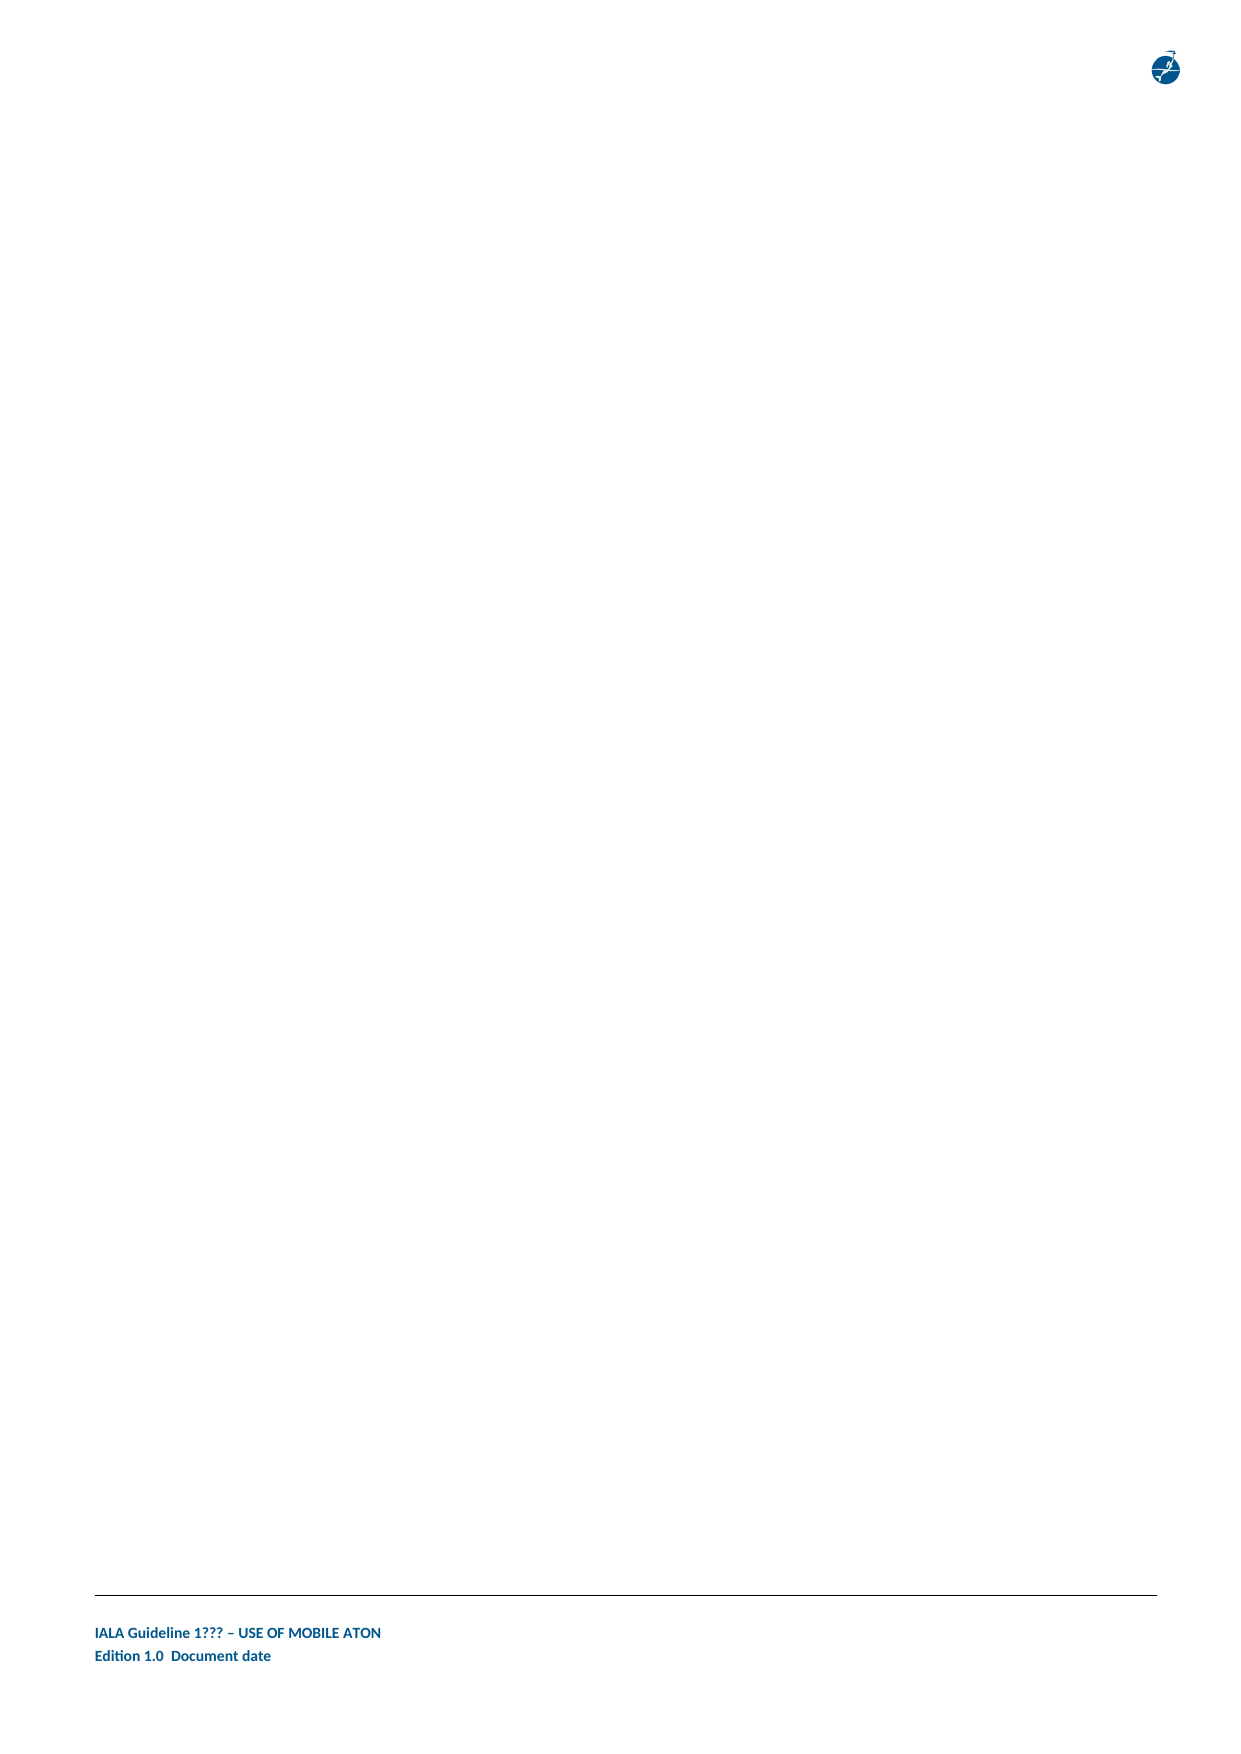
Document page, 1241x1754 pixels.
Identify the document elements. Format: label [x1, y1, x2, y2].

picture [1120, 0, 1239, 119]
